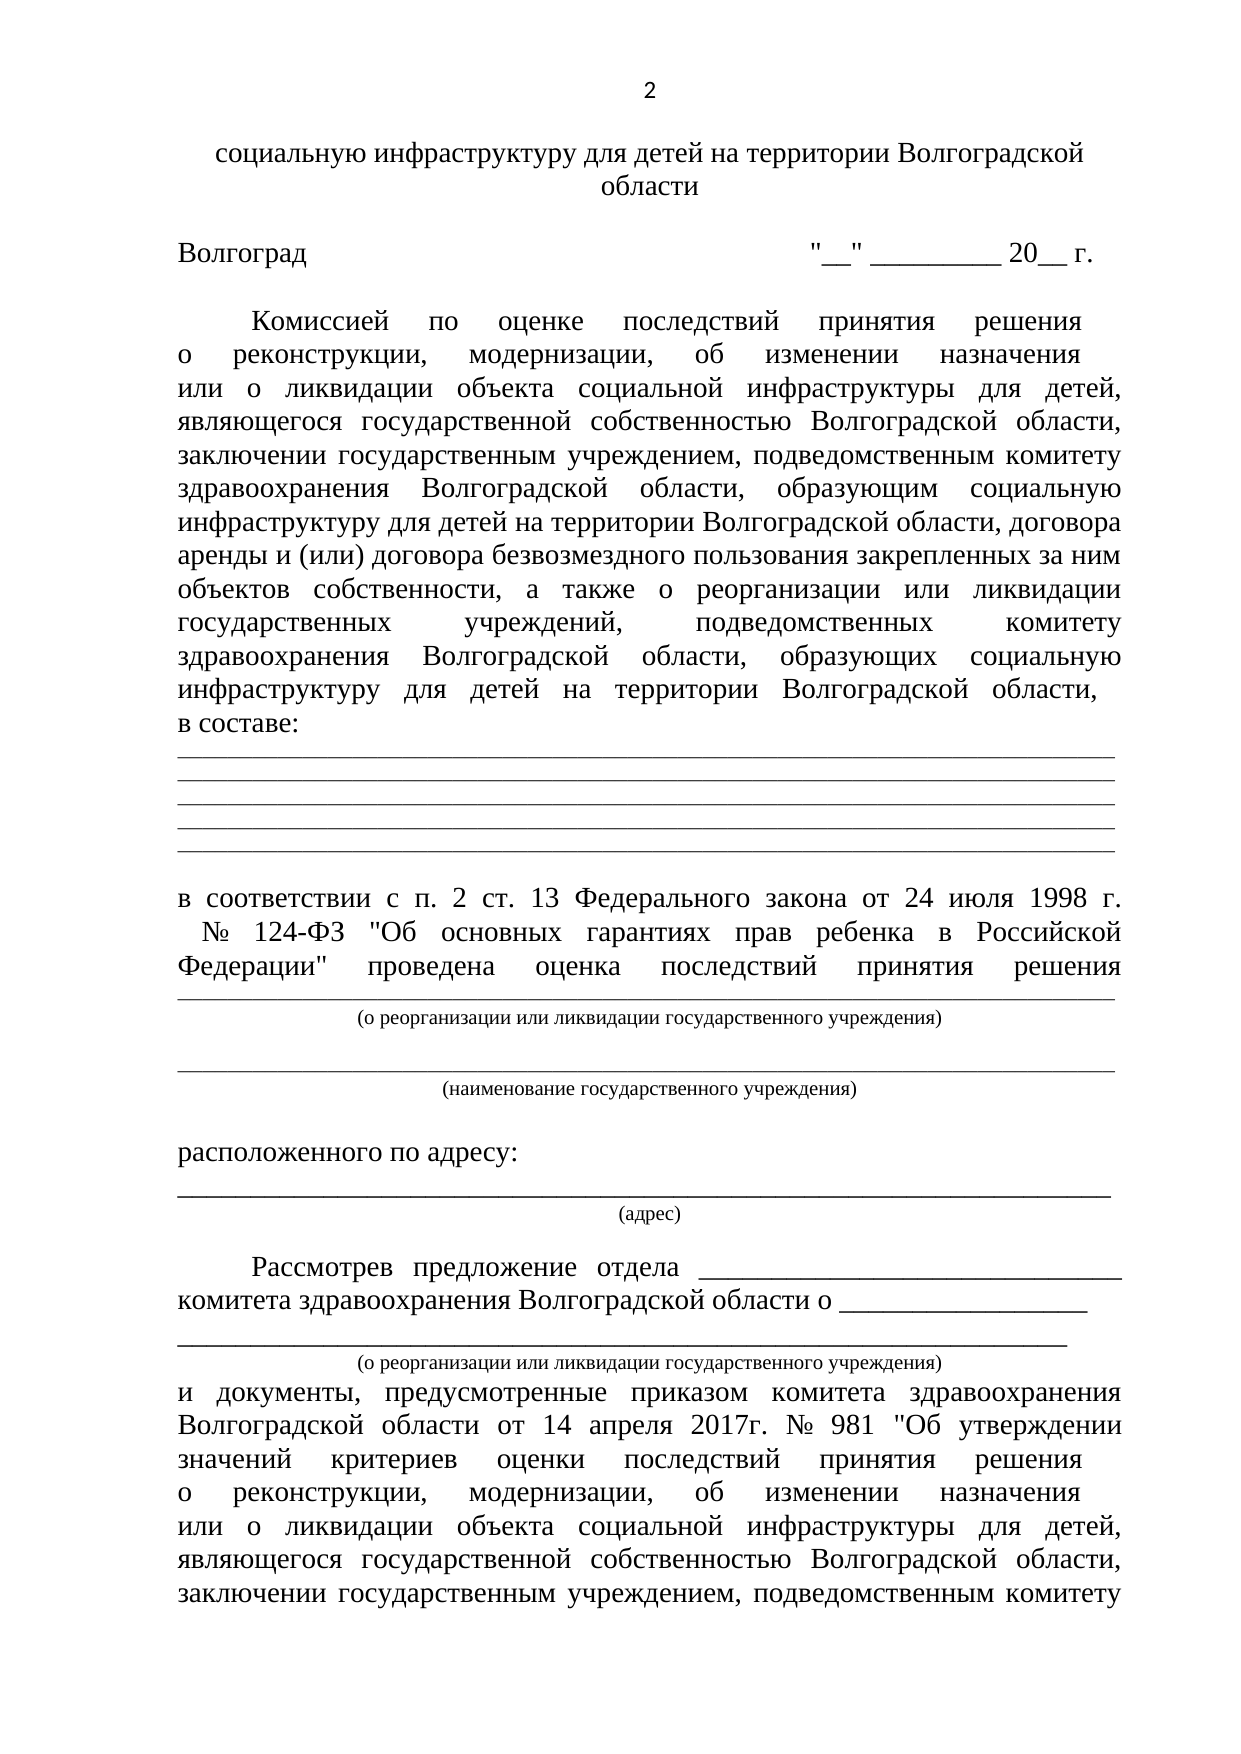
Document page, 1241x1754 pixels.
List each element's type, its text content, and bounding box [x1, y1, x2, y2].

text ___________________________________________________________________________ [177, 786, 1122, 809]
text (наименование государственного учреждения) [177, 1076, 1122, 1100]
text ________________________________________________________________ [177, 1167, 1122, 1201]
text ___________________________________________________________________________ [177, 809, 1122, 833]
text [177, 135, 1122, 202]
text ___________________________________________________________________________ [177, 833, 1122, 857]
text Волгоград "__" _________ 20__ г. [177, 236, 1122, 269]
text Рассмотрев предложение отдела _____________________________ комитета здравоохранения Волгоградской области о _________________ [177, 1249, 1122, 1316]
text ___________________________________________________________________________ [177, 1052, 1122, 1076]
text ___________________________________________________________________________ [177, 739, 1122, 762]
text _____________________________________________________________ [177, 1316, 1122, 1349]
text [177, 1374, 1122, 1608]
text ___________________________________________________________________________ [177, 762, 1122, 786]
text в соответствии с п. 2 ст. 13 Федерального закона от 24 июля 1998 г. № 124-ФЗ "Об основных гарантиях прав ребенка в Российской Федерации" проведена оценка последствий принятия решения ___________________________________________________________________________ [177, 881, 1122, 1005]
text расположенного по адресу: [177, 1134, 1122, 1167]
text (о реорганизации или ликвидации государственного учреждения) [177, 1005, 1122, 1029]
text Комиссией по оценке последствий принятия решения о реконструкции, модернизации, об изменении назначения или о ликвидации объекта социальной инфраструктуры для детей, являющегося государственной собственностью Волгоградской области, заключении государственным учреждением, подведомственным комитету здравоохранения Волгоградской области, образующим социальную инфраструктуру для детей на территории Волгоградской области, договора аренды и (или) договора безвозмездного пользования закрепленных за ним объектов собственности, а также о реорганизации или ликвидации государственных учреждений, подведомственных комитету здравоохранения Волгоградской области, образующих социальную инфраструктуру для детей на территории Волгоградской области, в составе: [177, 303, 1122, 739]
text (о реорганизации или ликвидации государственного учреждения) [177, 1349, 1122, 1374]
text (адрес) [177, 1201, 1122, 1225]
